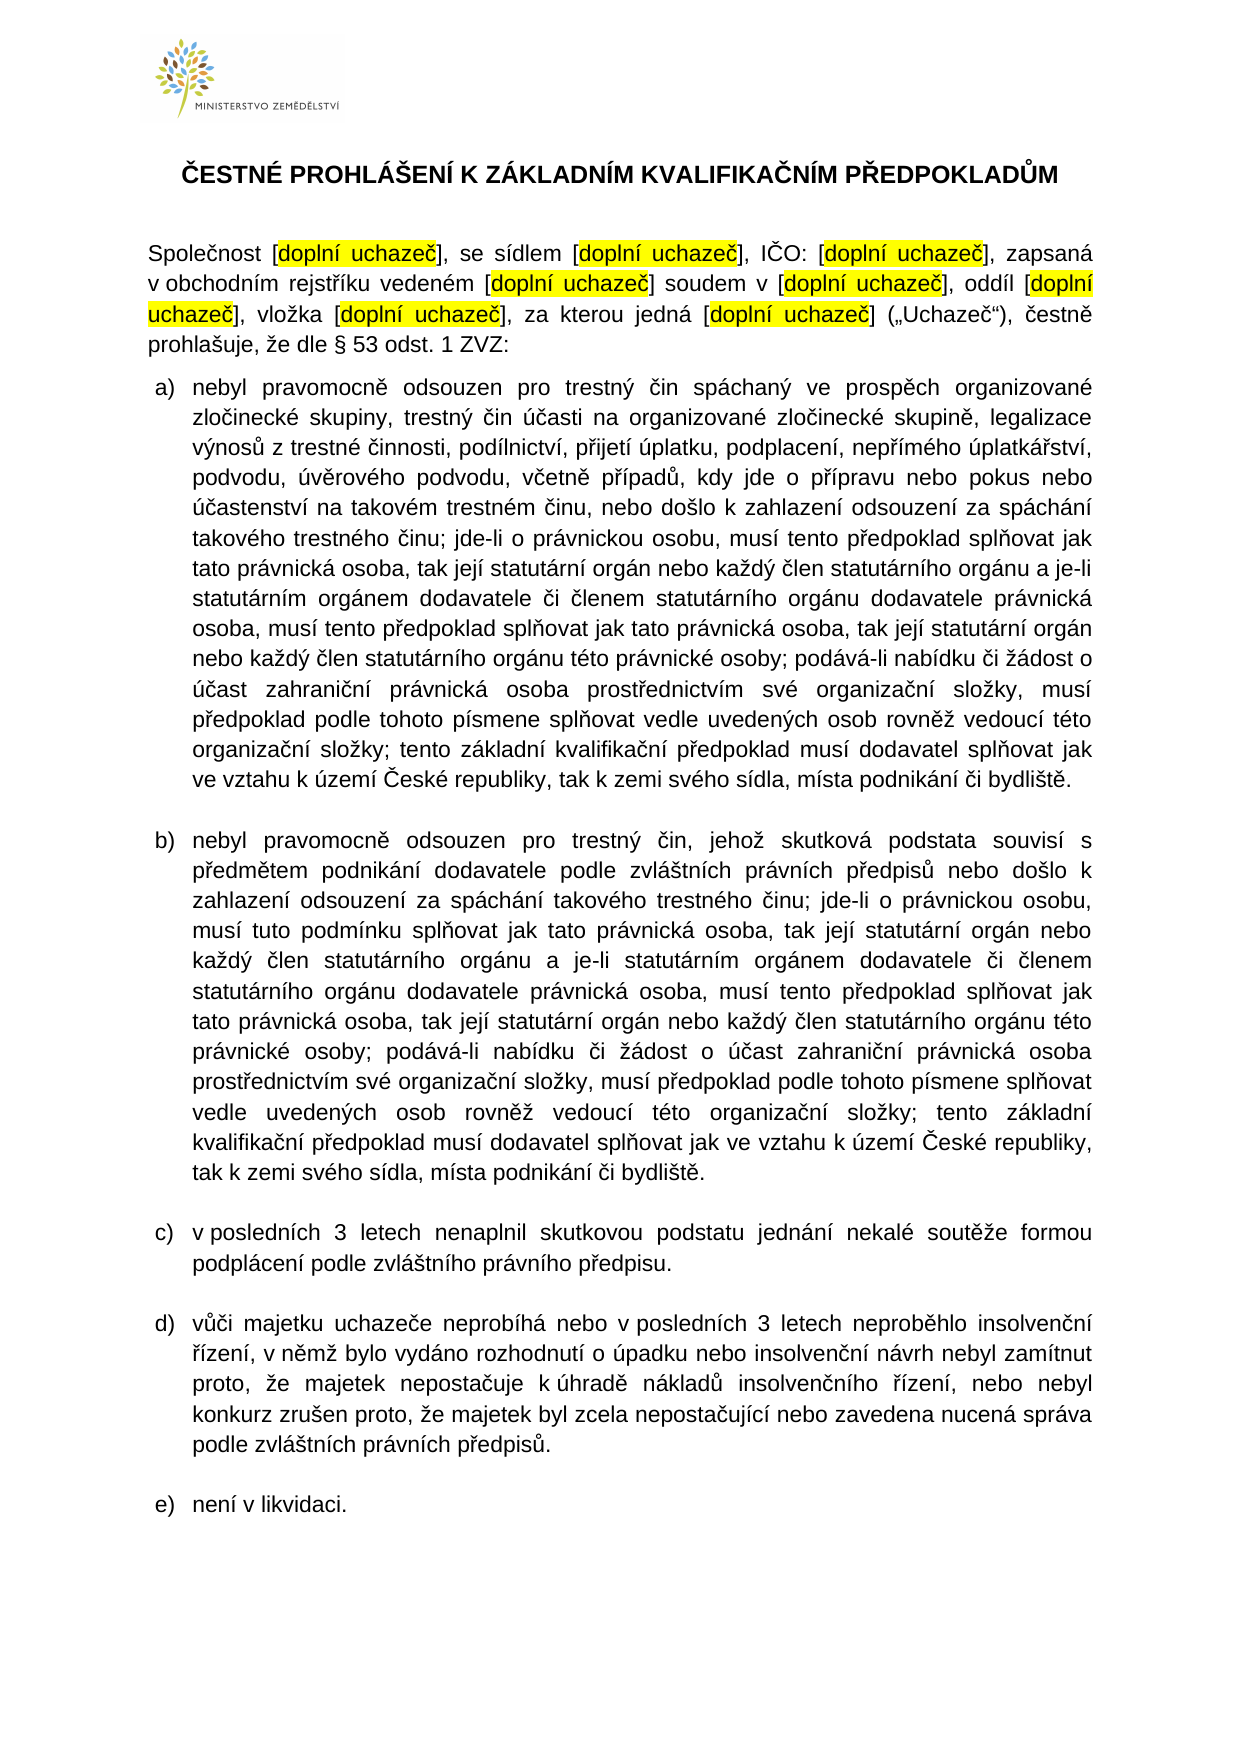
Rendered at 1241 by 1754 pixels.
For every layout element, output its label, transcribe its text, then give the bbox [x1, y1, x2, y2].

list nebyl pravomocně odsouzen pro trestný čin spáchaný ve prospěch organizované zločinecké skupiny, trestný čin účasti na organizované zločinecké skupině, legalizace výnosů z trestné činnosti, podílnictví, přijetí úplatku, podplacení, nepřímého úplatkářství, podvodu, úvěrového podvodu, včetně případů, kdy jde o přípravu nebo pokus nebo účastenství na takovém trestném činu, nebo došlo k zahlazení odsouzení za spáchání takového trestného činu; jde-li o právnickou osobu, musí tento předpoklad splňovat jak tato právnická osoba, tak její statutární orgán nebo každý člen statutárního orgánu a je-li statutárním orgánem dodavatele či členem statutárního orgánu dodavatele právnická osoba, musí tento předpoklad splňovat jak tato právnická osoba, tak její statutární orgán nebo každý člen statutárního orgánu této právnické osoby; podává-li nabídku či žádost o účast zahraniční právnická osoba prostřednictvím své organizační složky, musí předpoklad podle tohoto písmene splňovat vedle uvedených osob rovněž vedoucí této organizační složky; tento základní kvalifikační předpoklad musí dodavatel splňovat jak ve vztahu k území České republiky, tak k zemi svého sídla, místa podnikání či bydliště. [154, 373, 1093, 793]
list vůči majetku uchazeče neprobíhá nebo v posledních 3 letech neproběhlo insolvenční řízení, v němž bylo vydáno rozhodnutí o úpadku nebo insolvenční návrh nebyl zamítnut proto, že majetek nepostačuje k úhradě nákladů insolvenčního řízení, nebo nebyl konkurz zrušen proto, že majetek byl zcela nepostačující nebo zavedena nucená správa podle zvláštních právních předpisů. [154, 1310, 1093, 1457]
list nebyl pravomocně odsouzen pro trestný čin, jehož skutková podstata souvisí s předmětem podnikání dodavatele podle zvláštních právních předpisů nebo došlo k zahlazení odsouzení za spáchání takového trestného činu; jde-li o právnickou osobu, musí tuto podmínku splňovat jak tato právnická osoba, tak její statutární orgán nebo každý člen statutárního orgánu a je-li statutárním orgánem dodavatele či členem statutárního orgánu dodavatele právnická osoba, musí tento předpoklad splňovat jak tato právnická osoba, tak její statutární orgán nebo každý člen statutárního orgánu této právnické osoby; podává-li nabídku či žádost o účast zahraniční právnická osoba prostřednictvím své organizační složky, musí předpoklad podle tohoto písmene splňovat vedle uvedených osob rovněž vedoucí této organizační složky; tento základní kvalifikační předpoklad musí dodavatel splňovat jak ve vztahu k území České republiky, tak k zemi svého sídla, místa podnikání či bydliště. [154, 827, 1093, 1185]
text ČESTNÉ PROHLÁŠENÍ K ZÁKLADNÍM KVALIFIKAČNÍM PŘEDPOKLADŮM [148, 160, 1093, 189]
list v posledních 3 letech nenaplnil skutkovou podstatu jednání nekalé soutěže formou podplácení podle zvláštního právního předpisu. [154, 1219, 1093, 1276]
text Společnost [doplní uchazeč], se sídlem [doplní uchazeč], IČO: [doplní uchazeč], zapsaná v obchodním rejstříku vedeném [doplní uchazeč] soudem v [doplní uchazeč], oddíl [doplní uchazeč], vložka [doplní uchazeč], za kterou jedná [doplní uchazeč] („Uchazeč“), čestně prohlašuje, že dle § 53 odst. 1 ZVZ: [148, 240, 1093, 357]
picture [138, 34, 345, 122]
list není v likvidaci. [154, 1491, 1093, 1518]
